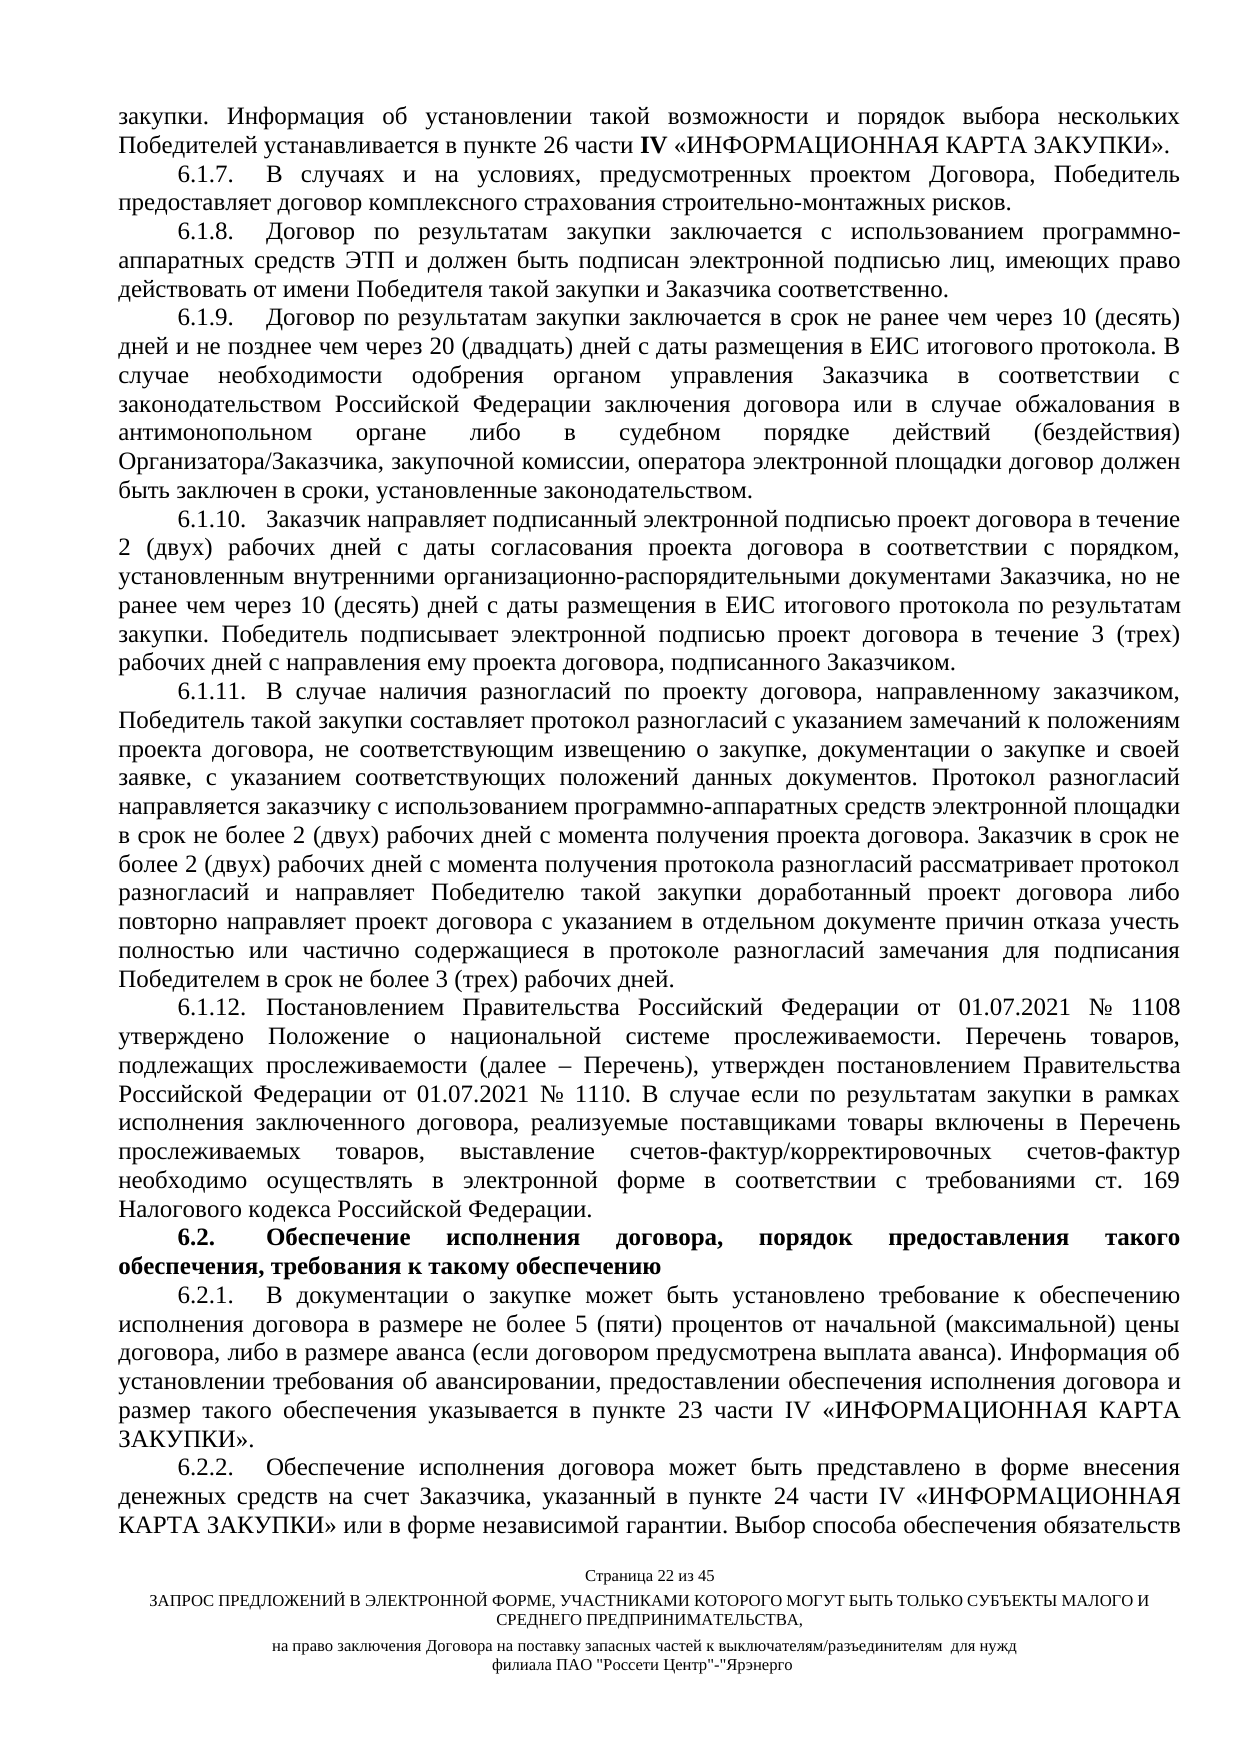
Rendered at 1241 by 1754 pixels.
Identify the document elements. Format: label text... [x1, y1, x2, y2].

subtitle В случае наличия разногласий по проекту договора, направленному заказчиком, Победитель такой закупки составляет протокол разногласий с указанием замечаний к положениям проекта договора, не соответствующим извещению о закупке, документации о закупке и своей заявке, с указанием соответствующих положений данных документов. Протокол разногласий направляется заказчику с использованием программно-аппаратных средств электронной площадки в срок не более 2 (двух) рабочих дней с момента получения проекта договора. Заказчик в срок не более 2 (двух) рабочих дней с момента получения протокола разногласий рассматривает протокол разногласий и направляет Победителю такой закупки доработанный проект договора либо повторно направляет проект договора с указанием в отдельном документе причин отказа учесть полностью или частично содержащиеся в протоколе разногласий замечания для подписания Победителем в срок не более 3 (трех) рабочих дней. [118, 676, 1181, 992]
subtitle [118, 1452, 1181, 1539]
subtitle Договор по результатам закупки заключается в срок не ранее чем через 10 (десять) дней и не позднее чем через 20 (двадцать) дней с даты размещения в ЕИС итогового протокола. В случае необходимости одобрения органом управления Заказчика в соответствии с законодательством Российской Федерации заключения договора или в случае обжалования в антимонопольном органе либо в судебном порядке действий (бездействия) Организатора/Заказчика, закупочной комиссии, оператора электронной площадки договор должен быть заключен в сроки, установленные законодательством. [118, 302, 1181, 504]
subtitle Постановлением Правительства Российский Федерации от 01.07.2021 № 1108 утверждено Положение о национальной системе прослеживаемости. Перечень товаров, подлежащих прослеживаемости (далее – Перечень), утвержден постановлением Правительства Российской Федерации от 01.07.2021 № 1110. В случае если по результатам закупки в рамках исполнения заключенного договора, реализуемые поставщиками товары включены в Перечень прослеживаемых товаров, выставление счетов-фактур/корректировочных счетов-фактур необходимо осуществлять в электронной форме в соответствии с требованиями ст. 169 Налогового кодекса Российской Федерации. [118, 992, 1181, 1222]
subtitle Договор по результатам закупки заключается с использованием программно-аппаратных средств ЭТП и должен быть подписан электронной подписью лиц, имеющих право действовать от имени Победителя такой закупки и Заказчика соответственно. [118, 216, 1181, 302]
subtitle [118, 101, 1181, 159]
subtitle Заказчик направляет подписанный электронной подписью проект договора в течение 2 (двух) рабочих дней с даты согласования проекта договора в соответствии с порядком, установленным внутренними организационно-распорядительными документами Заказчика, но не ранее чем через 10 (десять) дней с даты размещения в ЕИС итогового протокола по результатам закупки. Победитель подписывает электронной подписью проект договора в течение 3 (трех) рабочих дней с направления ему проекта договора, подписанного Заказчиком. [118, 504, 1181, 676]
subtitle В документации о закупке может быть установлено требование к обеспечению исполнения договора в размере не более 5 (пяти) процентов от начальной (максимальной) цены договора, либо в размере аванса (если договором предусмотрена выплата аванса). Информация об установлении требования об авансировании, предоставлении обеспечения исполнения договора и размер такого обеспечения указывается в пункте 23 части IV «ИНФОРМАЦИОННАЯ КАРТА ЗАКУПКИ». [118, 1280, 1181, 1452]
subtitle В случаях и на условиях, предусмотренных проектом Договора, Победитель предоставляет договор комплексного страхования строительно-монтажных рисков. [118, 159, 1181, 216]
subtitle Обеспечение исполнения договора, порядок предоставления такого обеспечения, требования к такому обеспечению [118, 1222, 1181, 1280]
